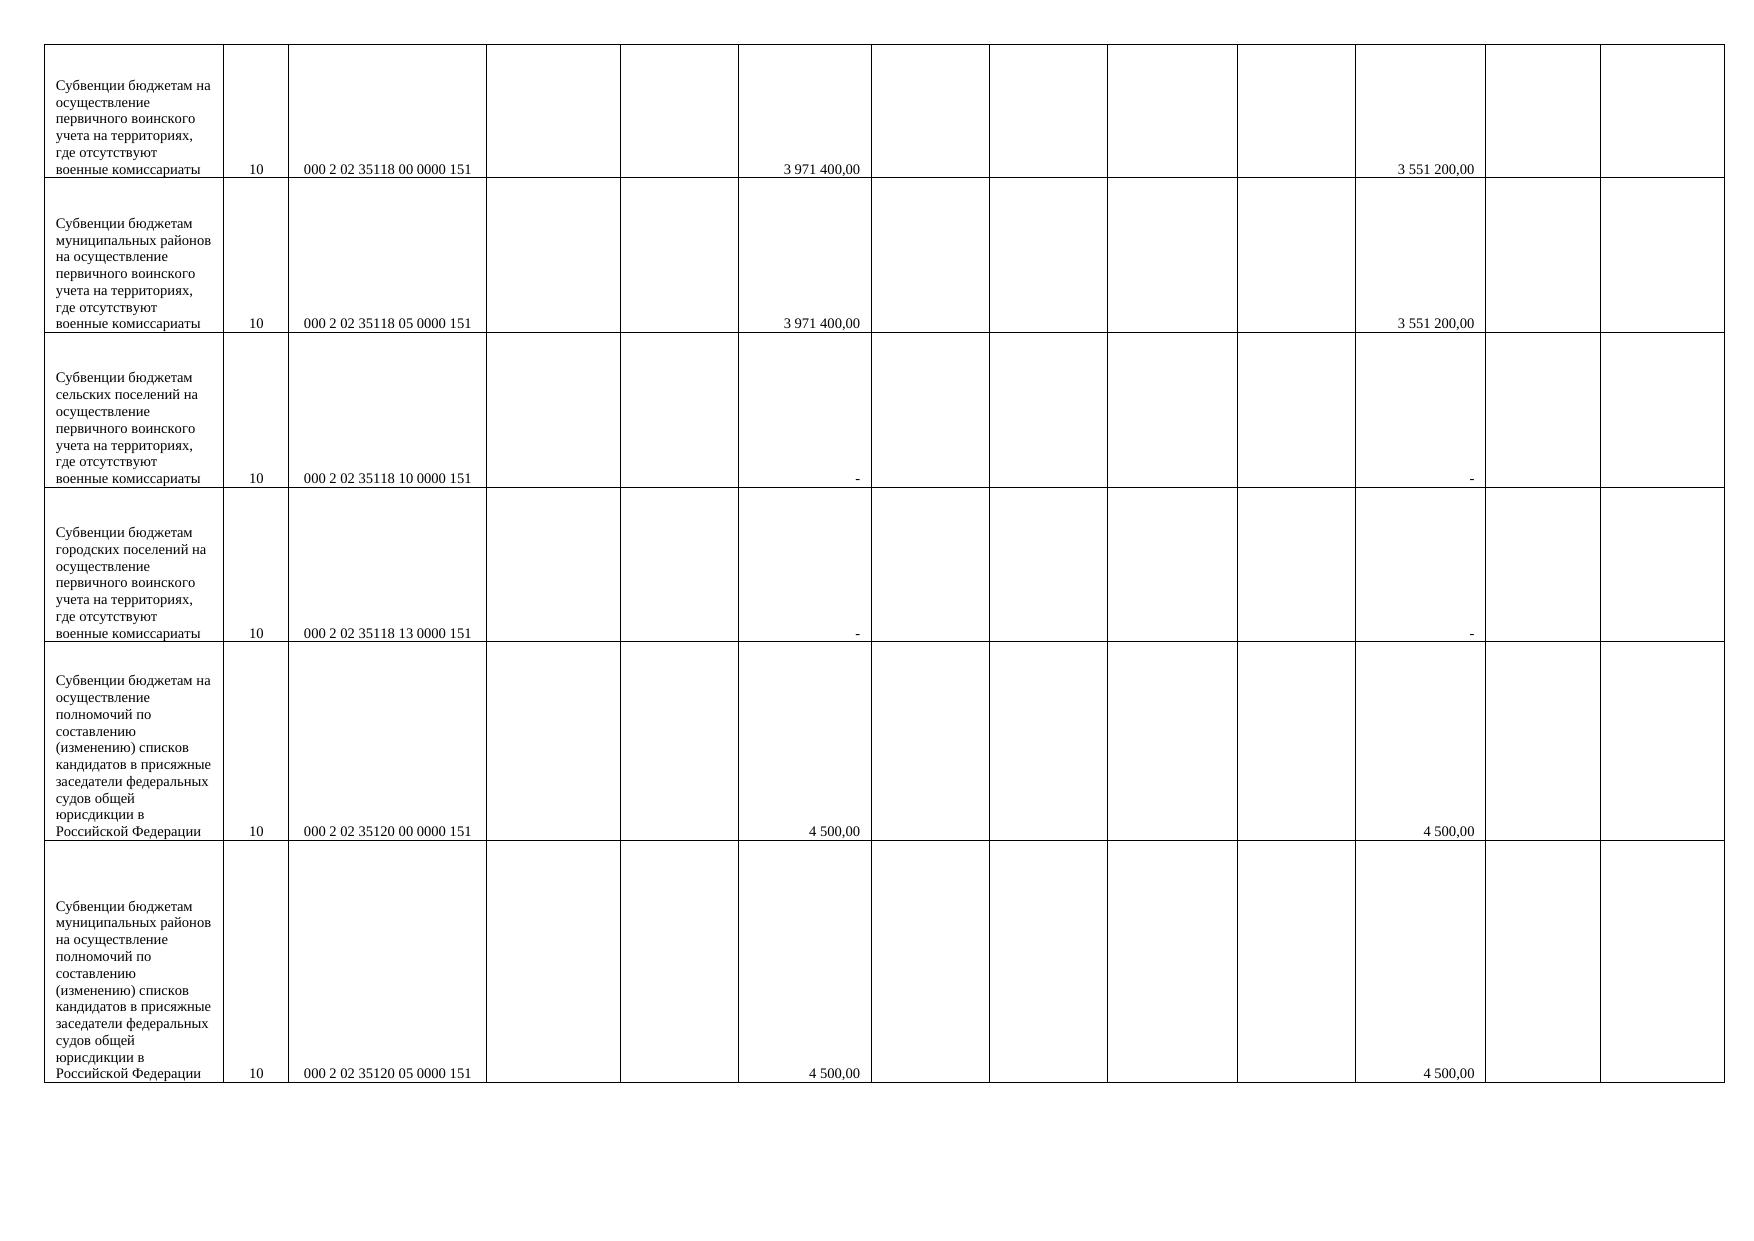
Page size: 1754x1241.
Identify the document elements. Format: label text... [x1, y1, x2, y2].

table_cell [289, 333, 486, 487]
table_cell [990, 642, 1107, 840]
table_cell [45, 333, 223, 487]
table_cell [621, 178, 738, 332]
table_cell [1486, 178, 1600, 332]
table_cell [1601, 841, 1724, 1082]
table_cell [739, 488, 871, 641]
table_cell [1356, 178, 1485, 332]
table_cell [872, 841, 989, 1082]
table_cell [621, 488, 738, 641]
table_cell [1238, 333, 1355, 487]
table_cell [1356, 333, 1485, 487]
table_cell [1238, 45, 1355, 177]
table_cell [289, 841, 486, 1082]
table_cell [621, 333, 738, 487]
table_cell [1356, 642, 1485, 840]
table_cell Субвенции бюджетам на осуществление первичного воинского учета на территориях, где отсутствуют военные комиссариаты [45, 45, 223, 177]
table_cell [1601, 45, 1724, 177]
table_cell 000 2 02 35118 00 0000 151 [289, 45, 486, 177]
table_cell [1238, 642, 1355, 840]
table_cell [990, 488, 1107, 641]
table_cell [1108, 45, 1237, 177]
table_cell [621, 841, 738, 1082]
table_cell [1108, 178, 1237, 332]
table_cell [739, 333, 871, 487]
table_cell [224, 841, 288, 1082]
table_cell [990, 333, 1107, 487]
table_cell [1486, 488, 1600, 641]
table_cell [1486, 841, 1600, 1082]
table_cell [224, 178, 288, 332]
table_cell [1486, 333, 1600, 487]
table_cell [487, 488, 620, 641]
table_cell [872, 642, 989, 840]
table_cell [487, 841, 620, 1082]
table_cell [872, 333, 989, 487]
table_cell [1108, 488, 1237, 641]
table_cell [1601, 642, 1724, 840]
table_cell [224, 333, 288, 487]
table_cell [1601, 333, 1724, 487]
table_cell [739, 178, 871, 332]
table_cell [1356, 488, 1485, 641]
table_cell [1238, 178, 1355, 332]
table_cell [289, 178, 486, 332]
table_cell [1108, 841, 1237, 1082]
table_cell 3 971 400,00 [739, 45, 871, 177]
table_cell Субвенции бюджетам муниципальных районов на осуществление первичного воинского учета на территориях, где отсутствуют военные комиссариаты [45, 178, 223, 332]
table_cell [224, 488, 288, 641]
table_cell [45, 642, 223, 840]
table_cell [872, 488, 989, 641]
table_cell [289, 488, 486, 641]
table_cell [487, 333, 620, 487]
table_cell [872, 45, 989, 177]
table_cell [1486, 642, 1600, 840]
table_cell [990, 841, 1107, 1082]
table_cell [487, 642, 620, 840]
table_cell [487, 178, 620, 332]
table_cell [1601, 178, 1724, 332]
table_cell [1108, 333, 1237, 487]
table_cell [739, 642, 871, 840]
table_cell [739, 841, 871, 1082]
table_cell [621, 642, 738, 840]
table_cell 3 551 200,00 [1356, 45, 1485, 177]
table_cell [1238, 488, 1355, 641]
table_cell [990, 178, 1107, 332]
table_cell [1486, 45, 1600, 177]
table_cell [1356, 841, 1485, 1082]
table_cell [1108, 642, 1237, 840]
table_cell [990, 45, 1107, 177]
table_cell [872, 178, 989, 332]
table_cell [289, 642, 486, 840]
table_cell [621, 45, 738, 177]
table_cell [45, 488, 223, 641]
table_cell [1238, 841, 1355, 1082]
table_cell [487, 45, 620, 177]
table_cell 10 [224, 45, 288, 177]
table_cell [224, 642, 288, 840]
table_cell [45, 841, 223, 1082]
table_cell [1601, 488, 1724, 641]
